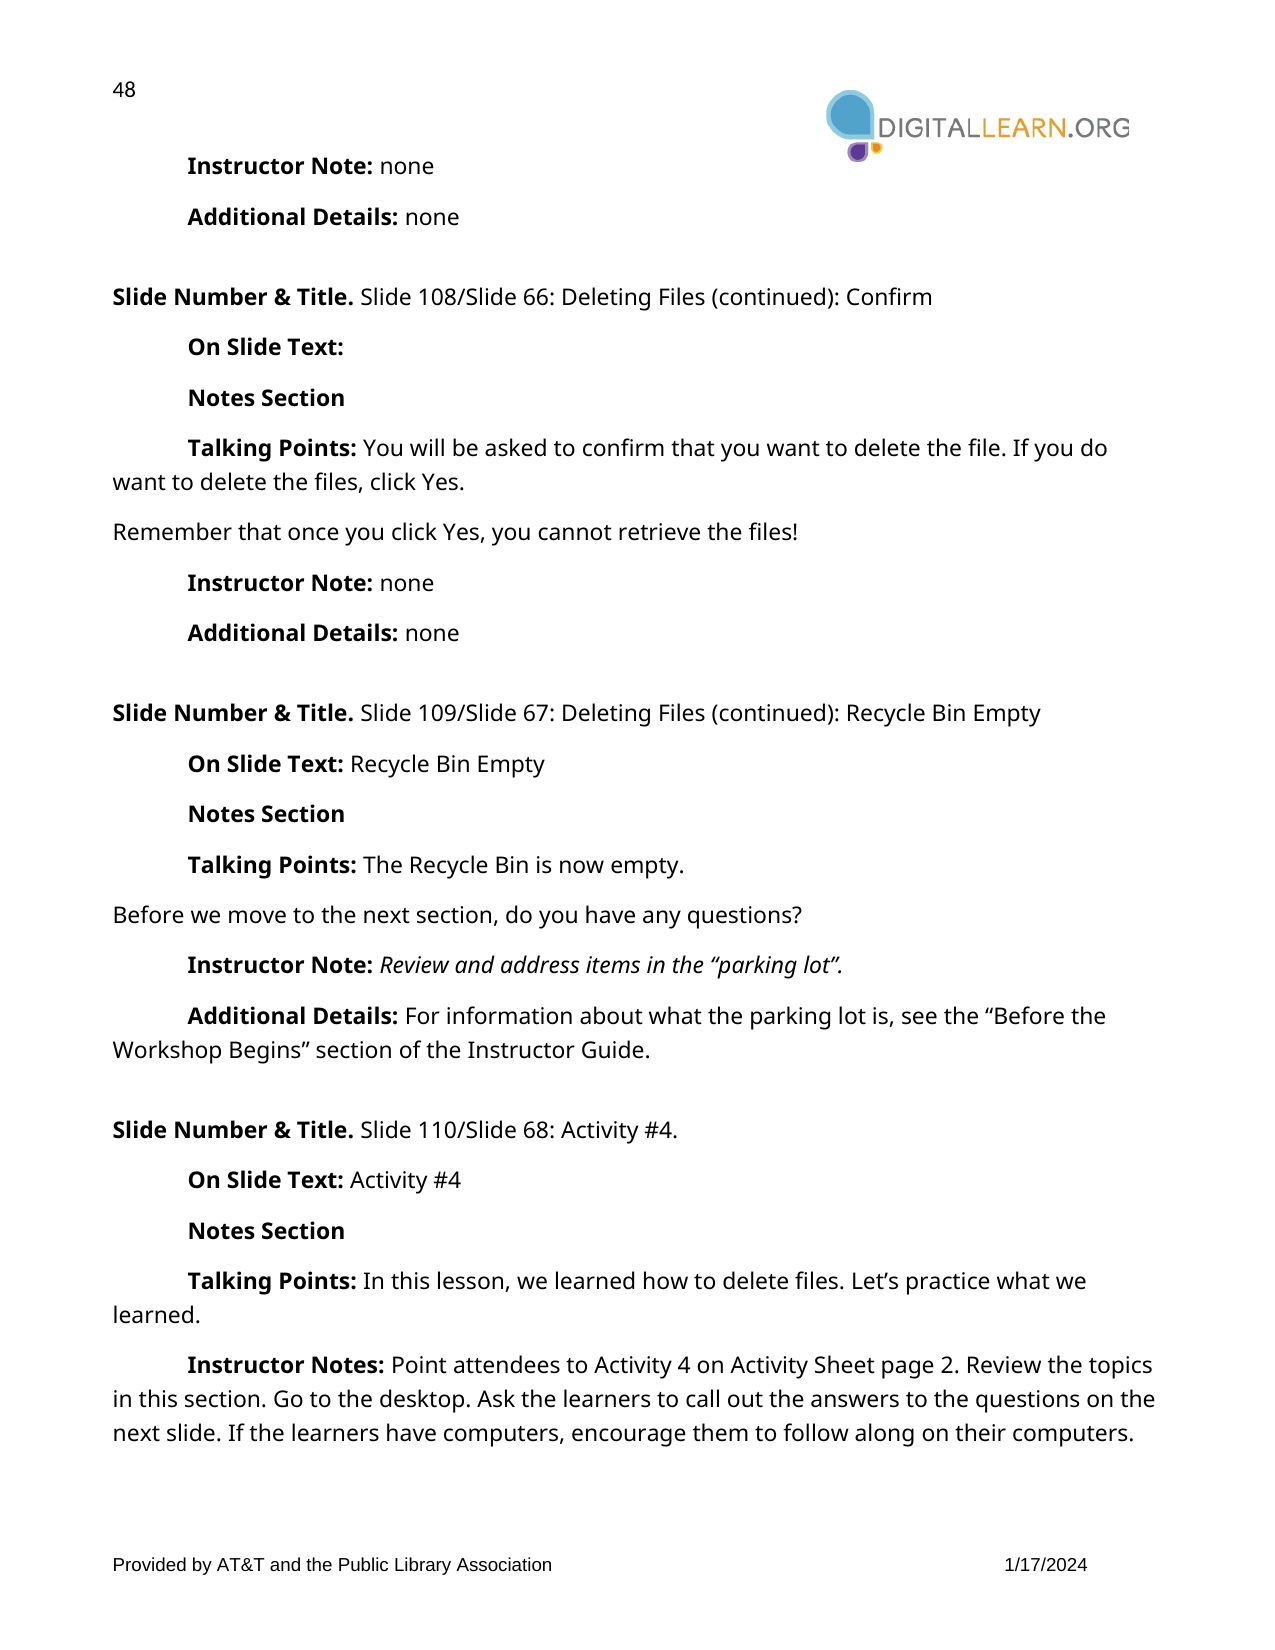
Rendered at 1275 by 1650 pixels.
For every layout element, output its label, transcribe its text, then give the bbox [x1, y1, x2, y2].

text Notes Section [112, 382, 1162, 413]
text Additional Details: For information about what the parking lot is, see the “Before the Workshop Begins” section of the Instructor Guide. [112, 1000, 1162, 1095]
text Additional Details: none [112, 200, 1162, 262]
picture [826, 90, 1129, 150]
text Slide Number & Title. Slide 109/Slide 67: Deleting Files (continued): Recycle Bin Empty [112, 697, 1162, 728]
text Additional Details: none [112, 617, 1162, 678]
text On Slide Text: [112, 331, 1162, 362]
text Notes Section [112, 798, 1162, 829]
text Instructor Note: Review and address items in the “parking lot”. [112, 949, 1162, 981]
text Talking Points: The Recycle Bin is now empty. [112, 848, 1162, 880]
text Talking Points: You will be asked to confirm that you want to delete the file. If you do want to delete the files, click Yes. [112, 432, 1162, 497]
text Talking Points: In this lesson, we learned how to delete files. Let’s practice what we learned. [112, 1265, 1162, 1330]
text Slide Number & Title. Slide 110/Slide 68: Activity #4. [112, 1114, 1162, 1145]
text On Slide Text: Recycle Bin Empty [112, 748, 1162, 779]
text Remember that once you click Yes, you cannot retrieve the files! [112, 516, 1162, 547]
text Instructor Note: none [112, 567, 1162, 598]
text Notes Section [112, 1215, 1162, 1246]
text Instructor Note: none [112, 150, 1162, 181]
text Slide Number & Title. Slide 108/Slide 66: Deleting Files (continued): Confirm [112, 281, 1162, 312]
text On Slide Text: Activity #4 [112, 1164, 1162, 1196]
text Before we move to the next section, do you have any questions? [112, 899, 1162, 930]
